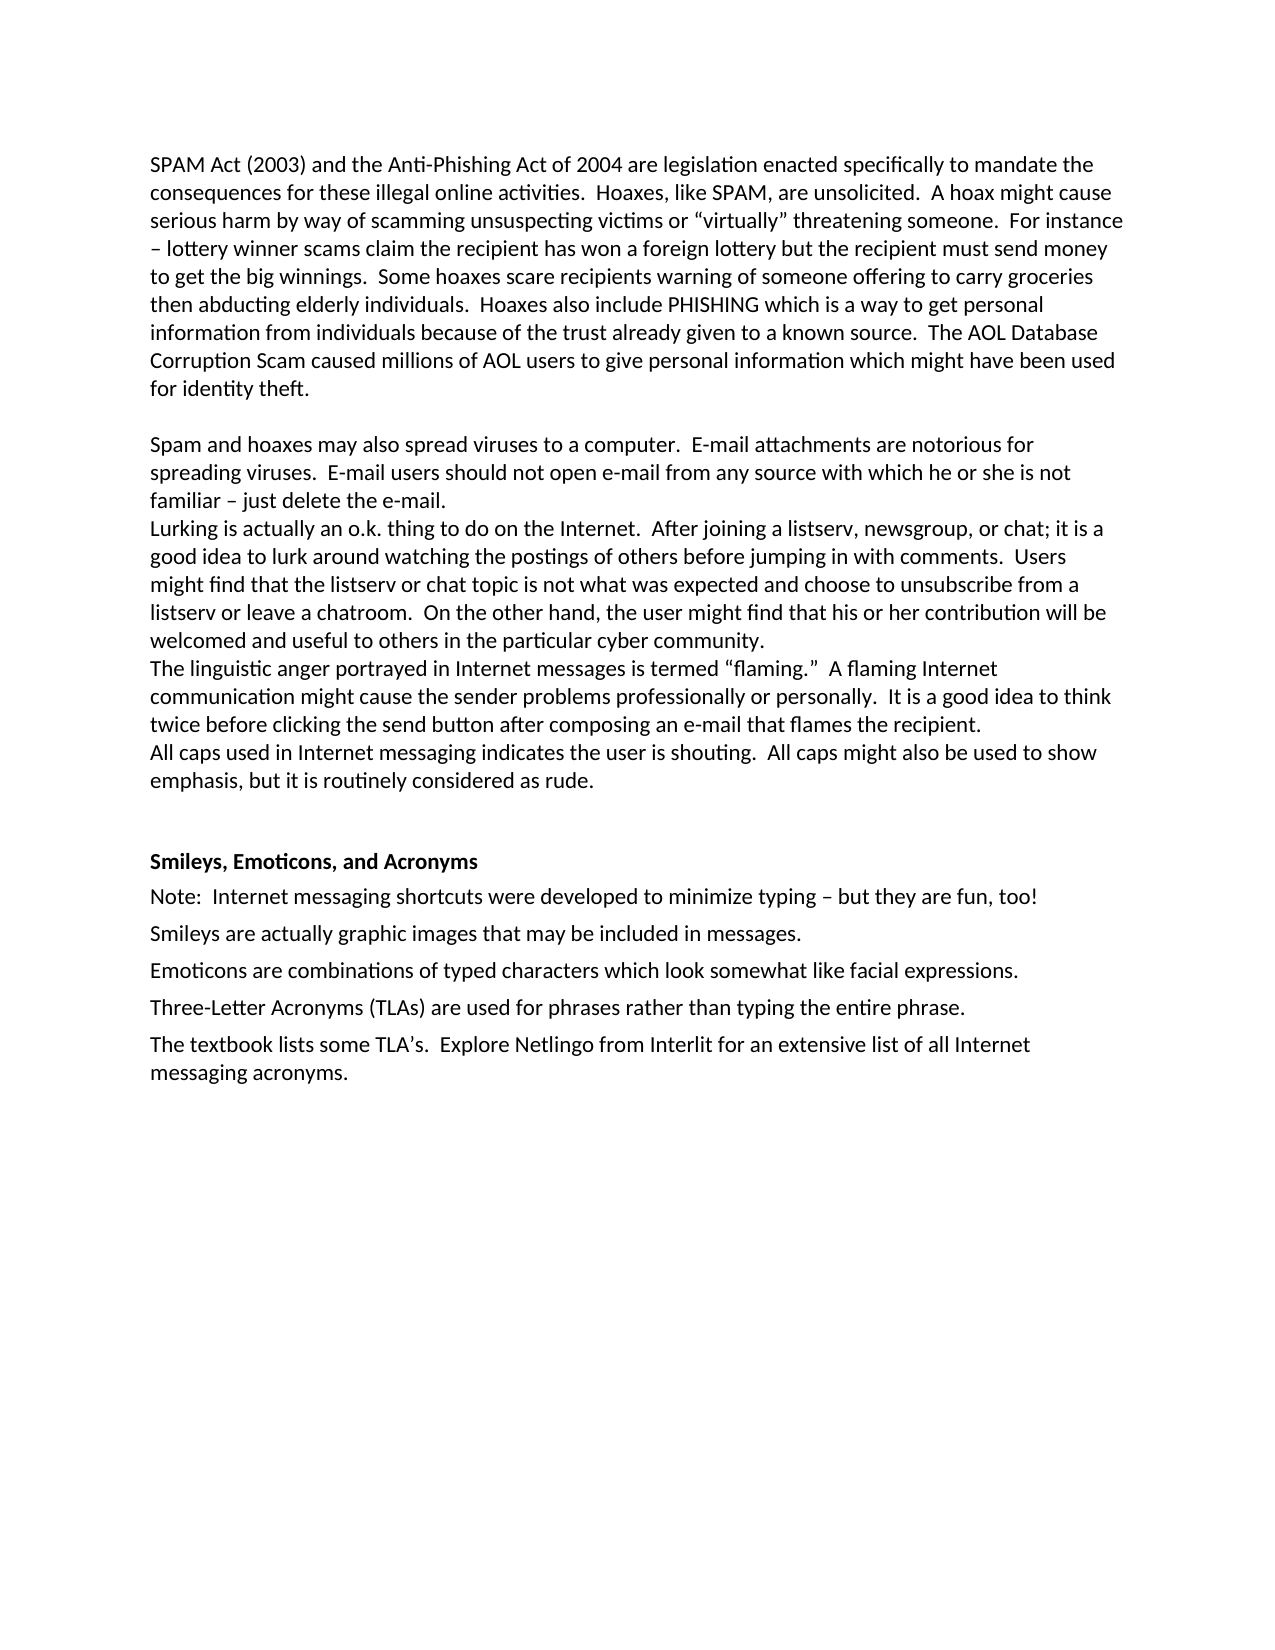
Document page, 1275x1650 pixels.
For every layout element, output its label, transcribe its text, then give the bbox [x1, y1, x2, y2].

text Spam and hoaxes may also spread viruses to a computer. E-mail attachments are notorious for spreading viruses. E-mail users should not open e-mail from any source with which he or she is not familiar – just delete the e-mail. [150, 430, 1125, 514]
text The textbook lists some TLA’s. Explore Netlingo from Interlit for an extensive list of all Internet messaging acronyms. [150, 1031, 1125, 1087]
text Note: Internet messaging shortcuts were developed to minimize typing – but they are fun, too! [150, 882, 1125, 910]
text Emoticons are combinations of typed characters which look somewhat like facial expressions. [150, 956, 1125, 984]
text Smileys, Emoticons, and Acronyms [150, 847, 1125, 876]
text The linguistic anger portrayed in Internet messages is termed “flaming.” A flaming Internet communication might cause the sender problems professionally or personally. It is a good idea to think twice before clicking the send button after composing an e-mail that flames the recipient. [150, 654, 1125, 738]
text All caps used in Internet messaging indicates the user is shouting. All caps might also be used to show emphasis, but it is routinely considered as rude. [150, 738, 1125, 794]
text Smileys are actually graphic images that may be included in messages. [150, 919, 1125, 947]
text Three-Letter Acronyms (TLAs) are used for phrases rather than typing the entire phrase. [150, 993, 1125, 1021]
text Lurking is actually an o.k. thing to do on the Internet. After joining a listserv, newsgroup, or chat; it is a good idea to lurk around watching the postings of others before jumping in with comments. Users might find that the listserv or chat topic is not what was expected and choose to unsubscribe from a listserv or leave a chatroom. On the other hand, the user might find that his or her contribution will be welcomed and useful to others in the particular cyber community. [150, 514, 1125, 654]
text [150, 150, 1125, 402]
